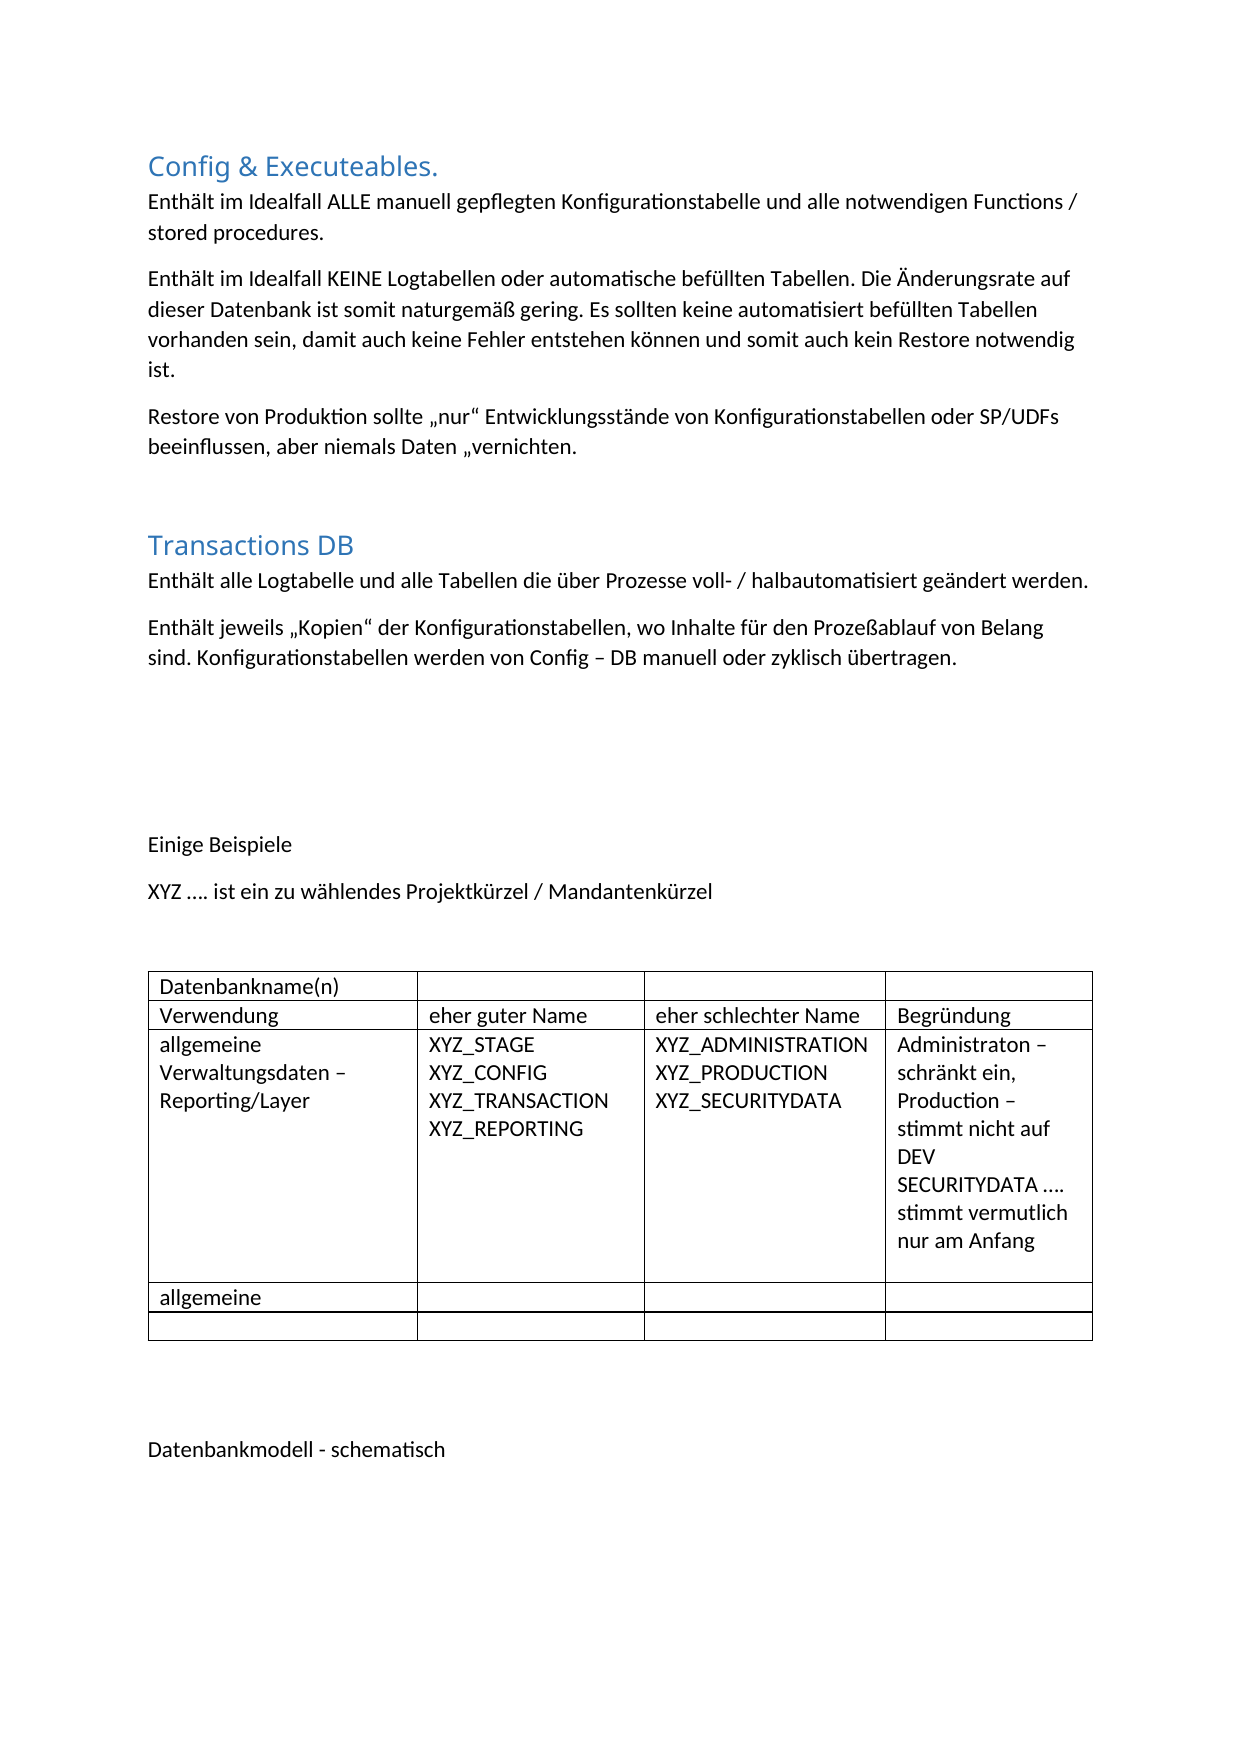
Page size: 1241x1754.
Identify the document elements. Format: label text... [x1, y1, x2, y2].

subtitle Config & Executeables. [148, 148, 1093, 184]
table_cell [645, 1283, 885, 1311]
table_cell allgemeine [149, 1283, 417, 1311]
table_cell allgemeine Verwaltungsdaten – Reporting/Layer [149, 1030, 417, 1282]
text XYZ …. ist ein zu wählendes Projektkürzel / Mandantenkürzel [148, 877, 1093, 905]
table_cell eher schlechter Name [645, 1001, 885, 1029]
subtitle Transactions DB [148, 526, 1093, 563]
table_cell [886, 1283, 1092, 1311]
text Restore von Produktion sollte „nur“ Entwicklungsstände von Konfigurationstabellen oder SP/UDFs beeinflussen, aber niemals Daten „vernichten. [148, 402, 1093, 460]
table_cell [149, 1313, 417, 1340]
table_cell Verwendung [149, 1001, 417, 1029]
table_header [645, 972, 885, 1000]
table_cell XYZ_STAGE XYZ_CONFIG XYZ_TRANSACTION XYZ_REPORTING [418, 1030, 644, 1282]
text Enthält alle Logtabelle und alle Tabellen die über Prozesse voll- / halbautomatisiert geändert werden. [148, 566, 1093, 594]
table_header [418, 972, 644, 1000]
text Datenbankmodell - schematisch [148, 1435, 1093, 1463]
text Enthält im Idealfall ALLE manuell gepflegten Konfigurationstabelle und alle notwendigen Functions / stored procedures. [148, 187, 1093, 246]
table_header Datenbankname(n) [149, 972, 417, 1000]
table_cell [418, 1313, 644, 1340]
text Einige Beispiele [148, 830, 1093, 858]
table_cell eher guter Name [418, 1001, 644, 1029]
table_cell XYZ_ADMINISTRATION XYZ_PRODUCTION XYZ_SECURITYDATA [645, 1030, 885, 1282]
table_header [886, 972, 1092, 1000]
table_cell [645, 1313, 885, 1340]
table_cell Administraton – schränkt ein, Production – stimmt nicht auf DEV SECURITYDATA …. stimmt vermutlich nur am Anfang [886, 1030, 1092, 1282]
text Enthält jeweils „Kopien“ der Konfigurationstabellen, wo Inhalte für den Prozeßablauf von Belang sind. Konfigurationstabellen werden von Config – DB manuell oder zyklisch übertragen. [148, 613, 1093, 671]
table_cell [886, 1313, 1092, 1340]
table_cell Begründung [886, 1001, 1092, 1029]
table_cell [418, 1283, 644, 1311]
text Enthält im Idealfall KEINE Logtabellen oder automatische befüllten Tabellen. Die Änderungsrate auf dieser Datenbank ist somit naturgemäß gering. Es sollten keine automatisiert befüllten Tabellen vorhanden sein, damit auch keine Fehler entstehen können und somit auch kein Restore notwendig ist. [148, 264, 1093, 383]
